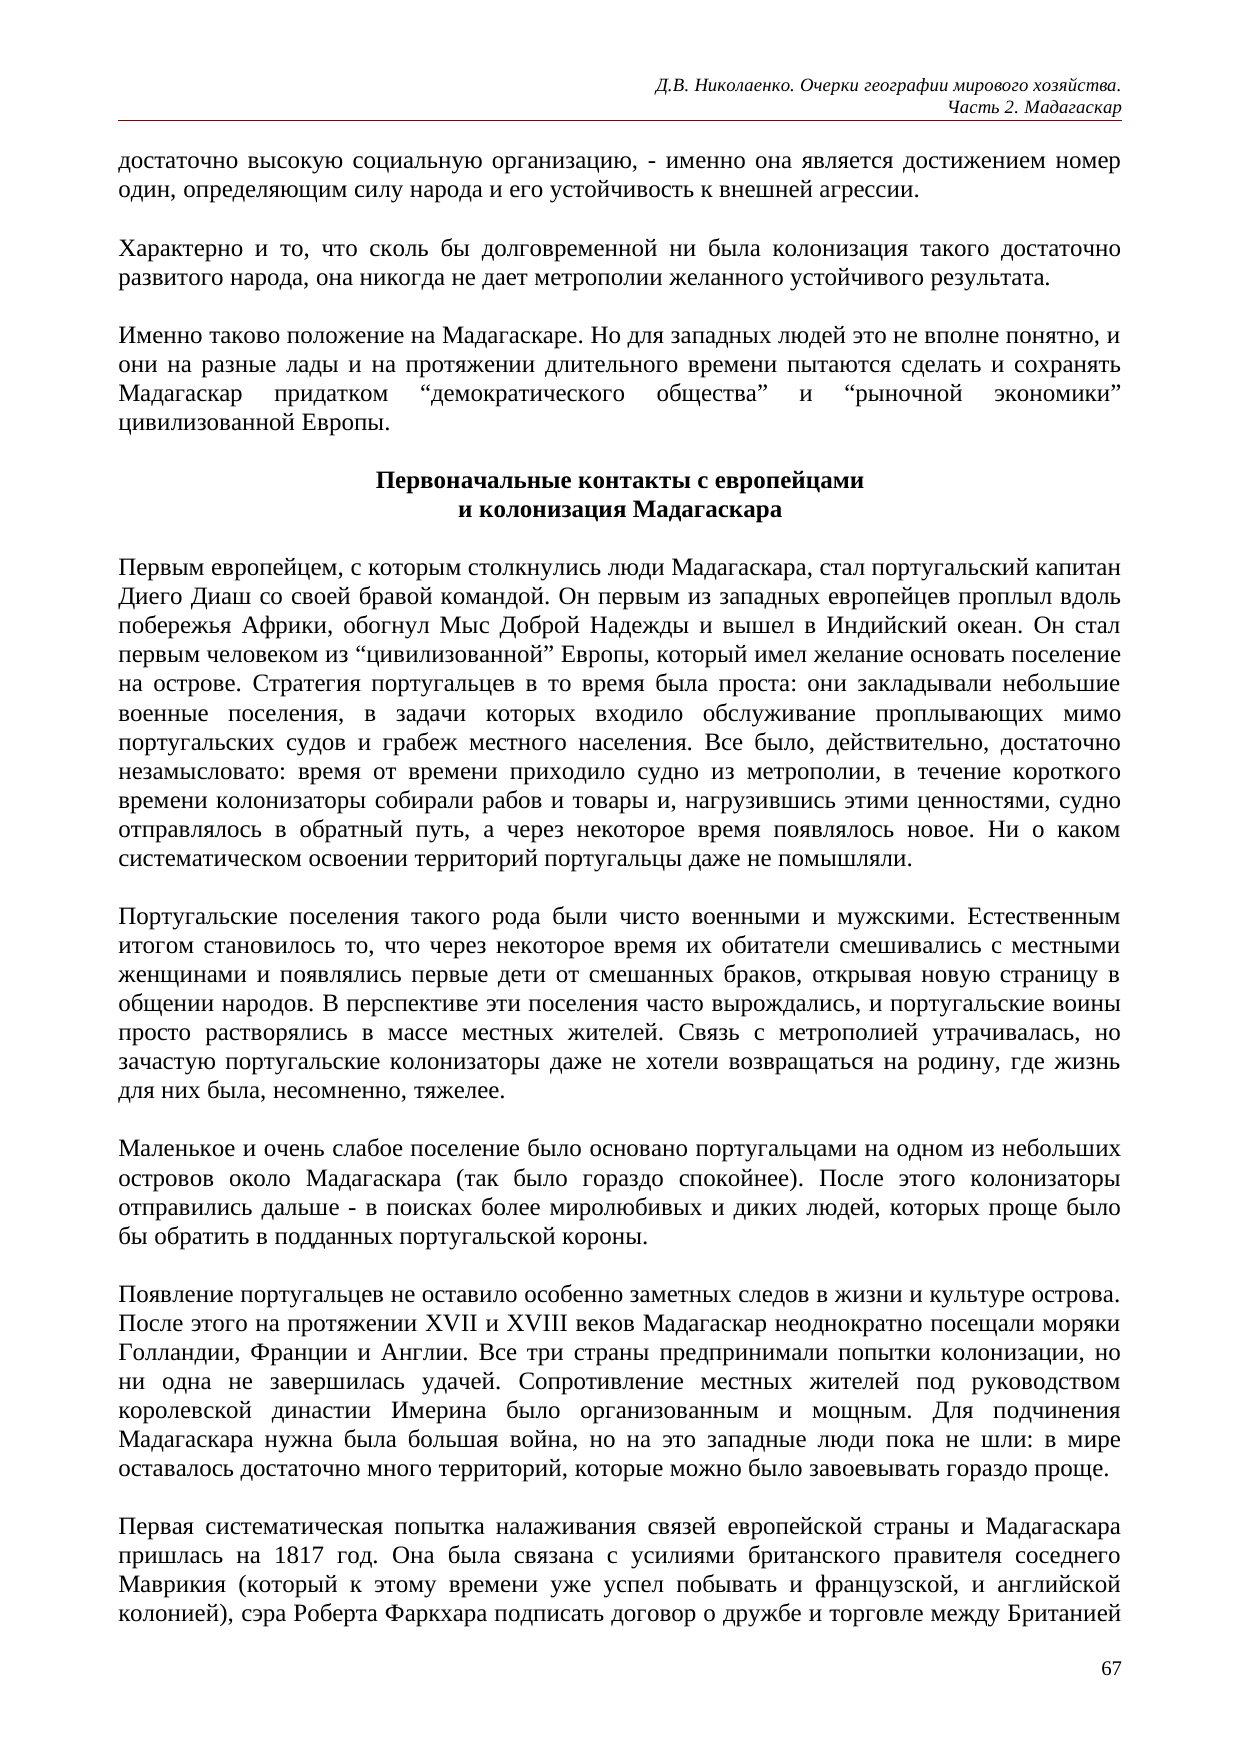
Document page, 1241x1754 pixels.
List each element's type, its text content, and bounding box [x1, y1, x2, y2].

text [118, 1511, 1122, 1627]
text и колонизация Мадагаскара [118, 494, 1122, 523]
text Именно таково положение на Мадагаскаре. Но для западных людей это не вполне понятно, и они на разные лады и на протяжении длительного времени пытаются сделать и сохранять Мадагаскар придатком “демократического общества” и “рыночной экономики” цивилизованной Европы. [118, 319, 1122, 436]
text Первоначальные контакты с европейцами [118, 465, 1122, 494]
text Первым европейцем, с которым столкнулись люди Мадагаскара, стал португальский капитан Диего Диаш со своей бравой командой. Он первым из западных европейцев проплыл вдоль побережья Африки, обогнул Мыс Доброй Надежды и вышел в Индийский океан. Он стал первым человеком из “цивилизованной” Европы, который имел желание основать поселение на острове. Стратегия португальцев в то время была проста: они закладывали небольшие военные поселения, в задачи которых входило обслуживание проплывающих мимо португальских судов и грабеж местного населения. Все было, действительно, достаточно незамысловато: время от времени приходило судно из метрополии, в течение короткого времени колонизаторы собирали рабов и товары и, нагрузившись этими ценностями, судно отправлялось в обратный путь, а через некоторое время появлялось новое. Ни о каком систематическом освоении территорий португальцы даже не помышляли. [118, 552, 1122, 872]
text Характерно и то, что сколь бы долговременной ни была колонизация такого достаточно развитого народа, она никогда не дает метрополии желанного устойчивого результата. [118, 232, 1122, 291]
text Появление португальцев не оставило особенно заметных следов в жизни и культуре острова. После этого на протяжении XVII и XVIII веков Мадагаскар неоднократно посещали моряки Голландии, Франции и Англии. Все три страны предпринимали попытки колонизации, но ни одна не завершилась удачей. Сопротивление местных жителей под руководством королевской династии Имерина было организованным и мощным. Для подчинения Мадагаскара нужна была большая война, но на это западные люди пока не шли: в мире оставалось достаточно много территорий, которые можно было завоевывать гораздо проще. [118, 1279, 1122, 1482]
text Маленькое и очень слабое поселение было основано португальцами на одном из небольших островов около Мадагаскара (так было гораздо спокойнее). После этого колонизаторы отправились дальше - в поисках более миролюбивых и диких людей, которых проще было бы обратить в подданных португальской короны. [118, 1133, 1122, 1249]
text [118, 145, 1122, 203]
text Португальские поселения такого рода были чисто военными и мужскими. Естественным итогом становилось то, что через некоторое время их обитатели смешивались с местными женщинами и появлялись первые дети от смешанных браков, открывая новую страницу в общении народов. В перспективе эти поселения часто вырождались, и португальские воины просто растворялись в массе местных жителей. Связь с метрополией утрачивалась, но зачастую португальские колонизаторы даже не хотели возвращаться на родину, где жизнь для них была, несомненно, тяжелее. [118, 901, 1122, 1104]
